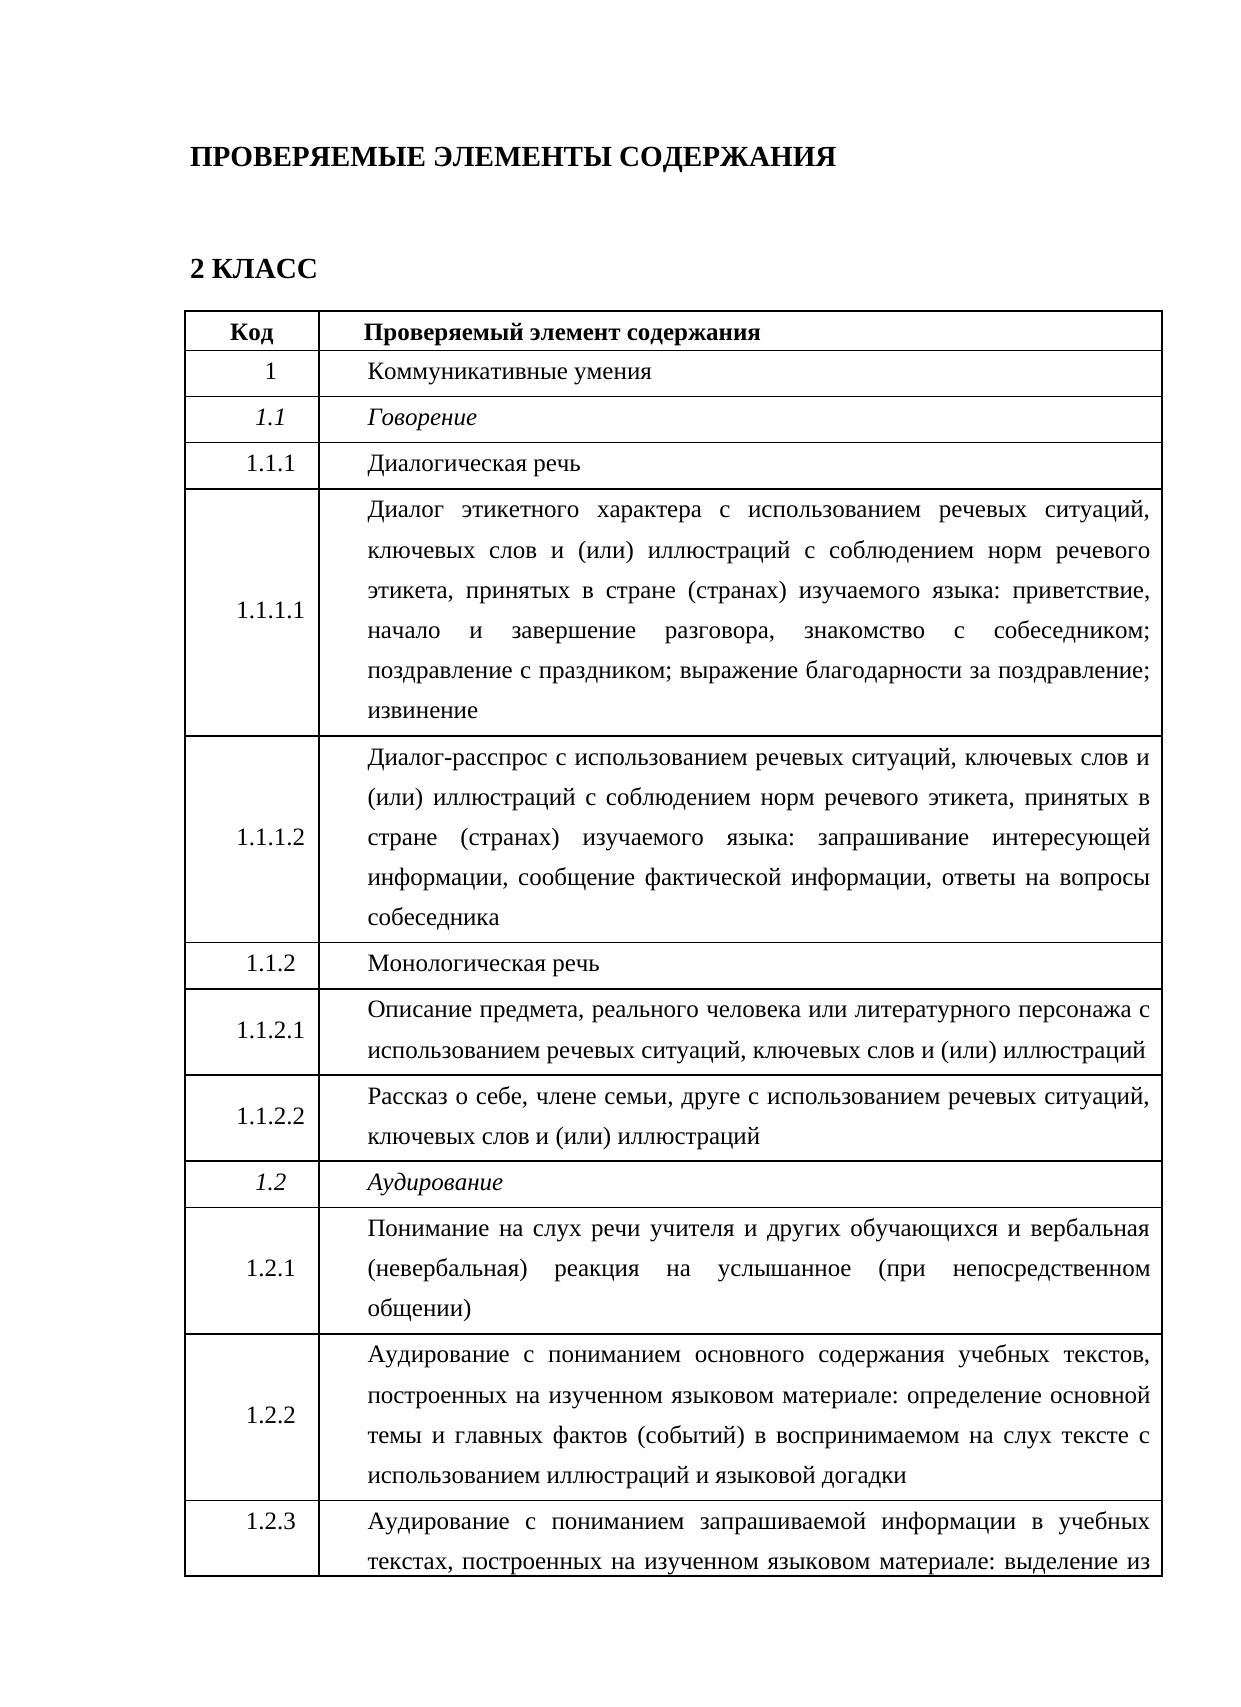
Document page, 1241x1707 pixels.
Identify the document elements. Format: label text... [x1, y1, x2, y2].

table_cell 1 [186, 351, 318, 396]
table_header Проверяемый элемент содержания [320, 312, 1161, 350]
table_cell 1.1.2.1 [186, 990, 318, 1074]
table_cell 1.2.3 [186, 1501, 318, 1575]
table_cell 1.2.1 [186, 1208, 318, 1333]
table_cell 1.1.2 [186, 943, 318, 988]
table_cell Описание предмета, реального человека или литературного персонажа с использованием речевых ситуаций, ключевых слов и (или) иллюстраций [320, 990, 1161, 1074]
table_cell Диалогическая речь [320, 443, 1161, 488]
table_cell Коммуникативные умения [320, 351, 1161, 396]
table_cell Диалог-расспрос с использованием речевых ситуаций, ключевых слов и (или) иллюстраций с соблюдением норм речевого этикета, принятых в стране (странах) изучаемого языка: запрашивание интересующей информации, сообщение фактической информации, ответы на вопросы собеседника [320, 737, 1161, 942]
table_cell 1.1 [186, 397, 318, 442]
table_cell Говорение [320, 397, 1161, 442]
table_cell 1.2 [186, 1162, 318, 1206]
table_cell 1.2.2 [186, 1335, 318, 1499]
text ПРОВЕРЯЕМЫЕ ЭЛЕМЕНТЫ СОДЕРЖАНИЯ [190, 139, 1152, 172]
table_cell Диалог этикетного характера с использованием речевых ситуаций, ключевых слов и (или) иллюстраций с соблюдением норм речевого этикета, принятых в стране (странах) изучаемого языка: приветствие, начало и завершение разговора, знакомство с собеседником; поздравление с праздником; выражение благодарности за поздравление; извинение [320, 490, 1161, 735]
table_cell Рассказ о себе, члене семьи, друге с использованием речевых ситуаций, ключевых слов и (или) иллюстраций [320, 1076, 1161, 1160]
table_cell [320, 1501, 1161, 1575]
table_cell Аудирование с пониманием основного содержания учебных текстов, построенных на изученном языковом материале: определение основной темы и главных фактов (событий) в воспринимаемом на слух тексте с использованием иллюстраций и языковой догадки [320, 1335, 1161, 1499]
table_cell 1.1.1.1 [186, 490, 318, 735]
table_cell 1.1.1.2 [186, 737, 318, 942]
table_header Код [186, 312, 318, 350]
table_cell 1.1.2.2 [186, 1076, 318, 1160]
table_cell Понимание на слух речи учителя и других обучающихся и вербальная (невербальная) реакция на услышанное (при непосредственном общении) [320, 1208, 1161, 1333]
table_cell Монологическая речь [320, 943, 1161, 988]
text 2 КЛАСС [190, 251, 1152, 284]
table_cell Аудирование [320, 1162, 1161, 1206]
table_cell 1.1.1 [186, 443, 318, 488]
